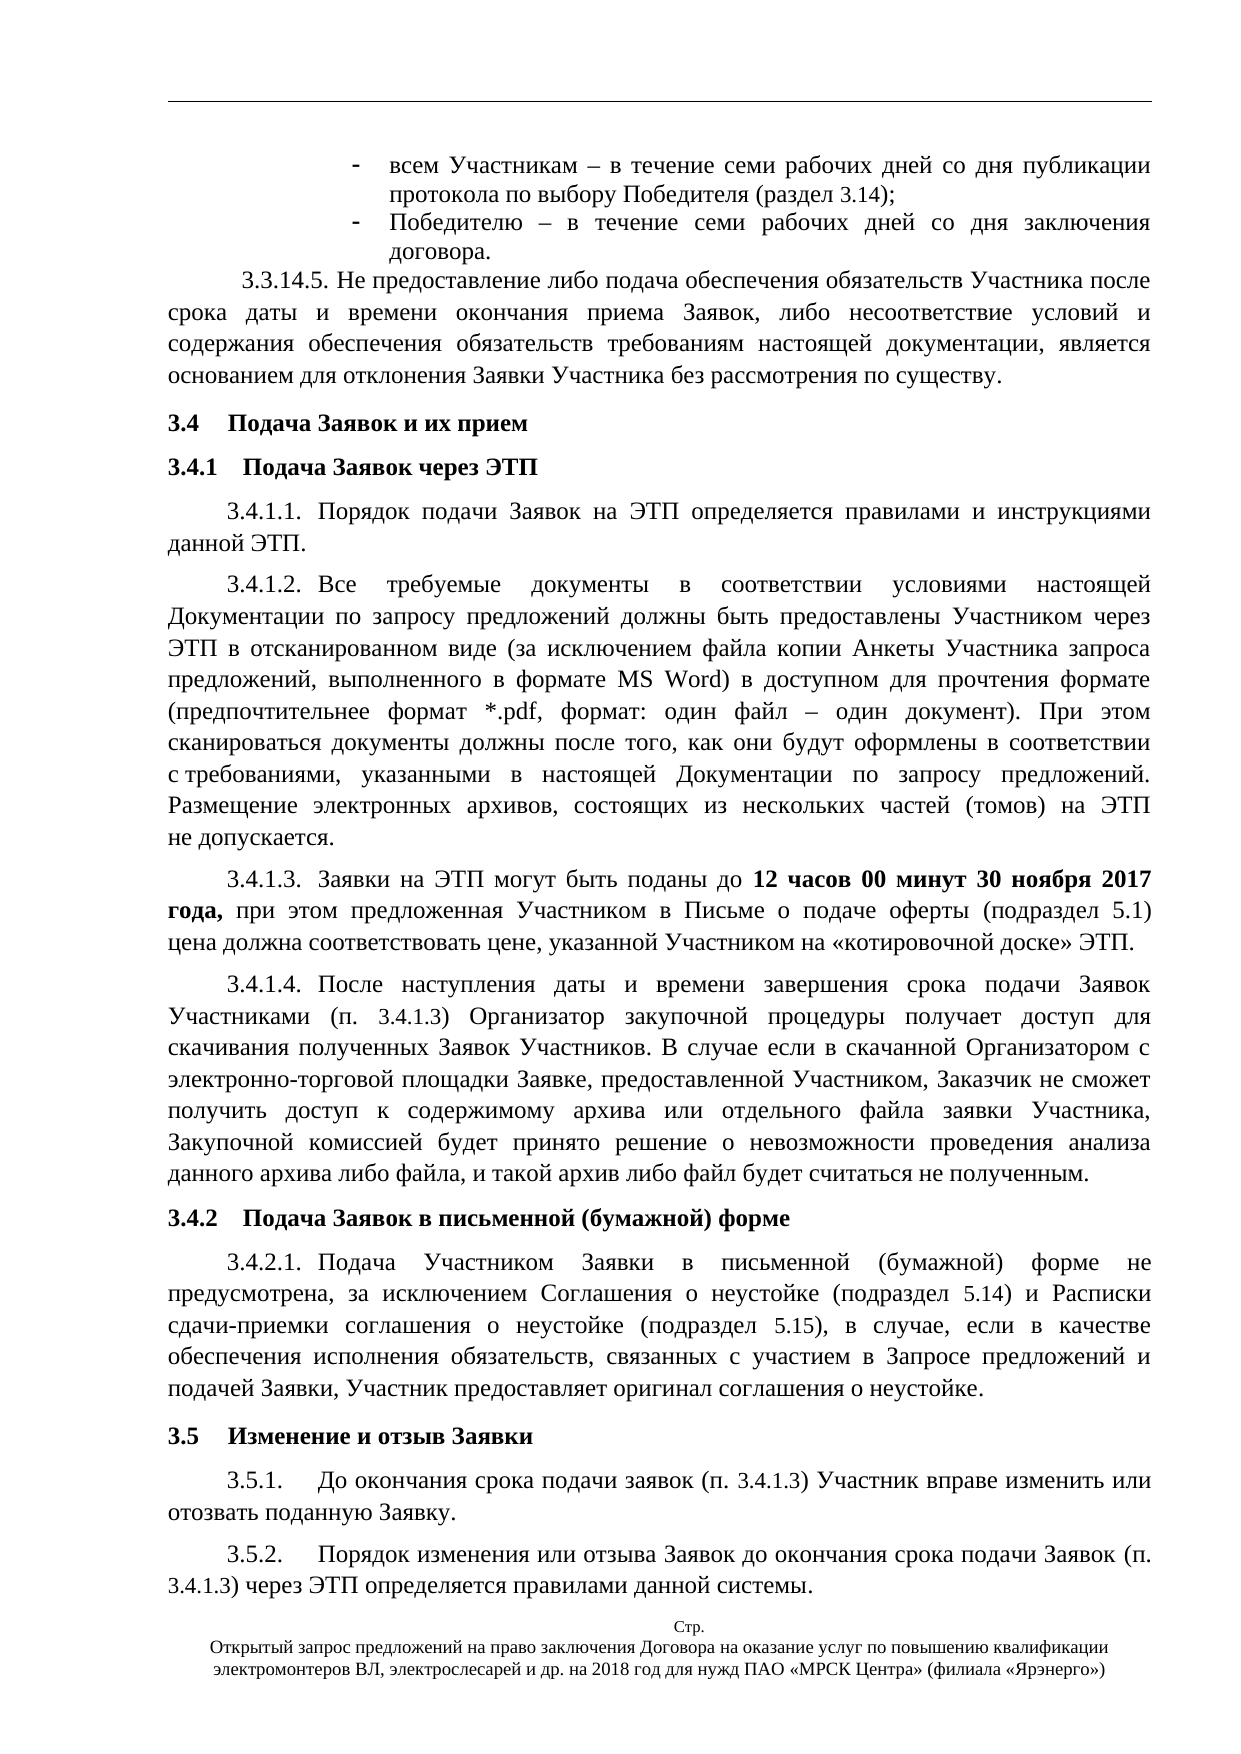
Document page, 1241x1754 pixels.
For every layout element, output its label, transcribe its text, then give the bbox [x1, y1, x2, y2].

subtitle Подача Заявок в письменной (бумажной) форме [168, 1203, 1152, 1231]
subtitle Изменение и отзыв Заявки [168, 1421, 1152, 1450]
list всем Участникам – в течение семи рабочих дней со дня публикации протокола по выбору Победителя (раздел 3.14); [352, 150, 1152, 207]
list Порядок подачи Заявок на ЭТП определяется правилами и инструкциями данной ЭТП. [168, 496, 1152, 556]
subtitle Подача Заявок и их прием [168, 408, 1152, 437]
list Все требуемые документы в соответствии условиями настоящей Документации по запросу предложений должны быть предоставлены Участником через ЭТП в отсканированном виде (за исключением файла копии Анкеты Участника запроса предложений, выполненного в формате MS Word) в доступном для прочтения формате (предпочтительнее формат *.pdf, формат: один файл – один документ). При этом сканироваться документы должны после того, как они будут оформлены в соответствии с требованиями, указанными в настоящей Документации по запросу предложений. Размещение электронных архивов, состоящих из нескольких частей (томов) на ЭТП не допускается. [168, 569, 1152, 851]
list Порядок изменения или отзыва Заявок до окончания срока подачи Заявок (п. 3.4.1.3) через ЭТП определяется правилами данной системы. [168, 1539, 1152, 1599]
list Подача Участником Заявки в письменной (бумажной) форме не предусмотрена, за исключением Соглашения о неустойке (подраздел 5.14) и Расписки сдачи-приемки соглашения о неустойке (подраздел 5.15), в случае, если в качестве обеспечения исполнения обязательств, связанных с участием в Запросе предложений и подачей Заявки, Участник предоставляет оригинал соглашения о неустойке. [168, 1247, 1152, 1402]
list Победителю – в течение семи рабочих дней со дня заключения договора. [352, 207, 1152, 265]
subtitle Подача Заявок через ЭТП [168, 452, 1152, 481]
list До окончания срока подачи заявок (п. 3.4.1.3) Участник вправе изменить или отозвать поданную Заявку. [168, 1465, 1152, 1526]
list Заявки на ЭТП могут быть поданы до 12 часов 00 минут 30 ноября 2017 года, при этом предложенная Участником в Письме о подаче оферты (подраздел 5.1) цена должна соответствовать цене, указанной Участником на «котировочной доске» ЭТП. [168, 864, 1152, 956]
list После наступления даты и времени завершения срока подачи Заявок Участниками (п. 3.4.1.3) Организатор закупочной процедуры получает доступ для скачивания полученных Заявок Участников. В случае если в скачанной Организатором с электронно-торговой площадки Заявке, предоставленной Участником, Заказчик не сможет получить доступ к содержимому архива или отдельного файла заявки Участника, Закупочной комиссией будет принято решение о невозможности проведения анализа данного архива либо файла, и такой архив либо файл будет считаться не полученным. [168, 969, 1152, 1187]
list Не предоставление либо подача обеспечения обязательств Участника после срока даты и времени окончания приема Заявок, либо несоответствие условий и содержания обеспечения обязательств требованиям настоящей документации, является основанием для отклонения Заявки Участника без рассмотрения по существу. [168, 265, 1152, 388]
